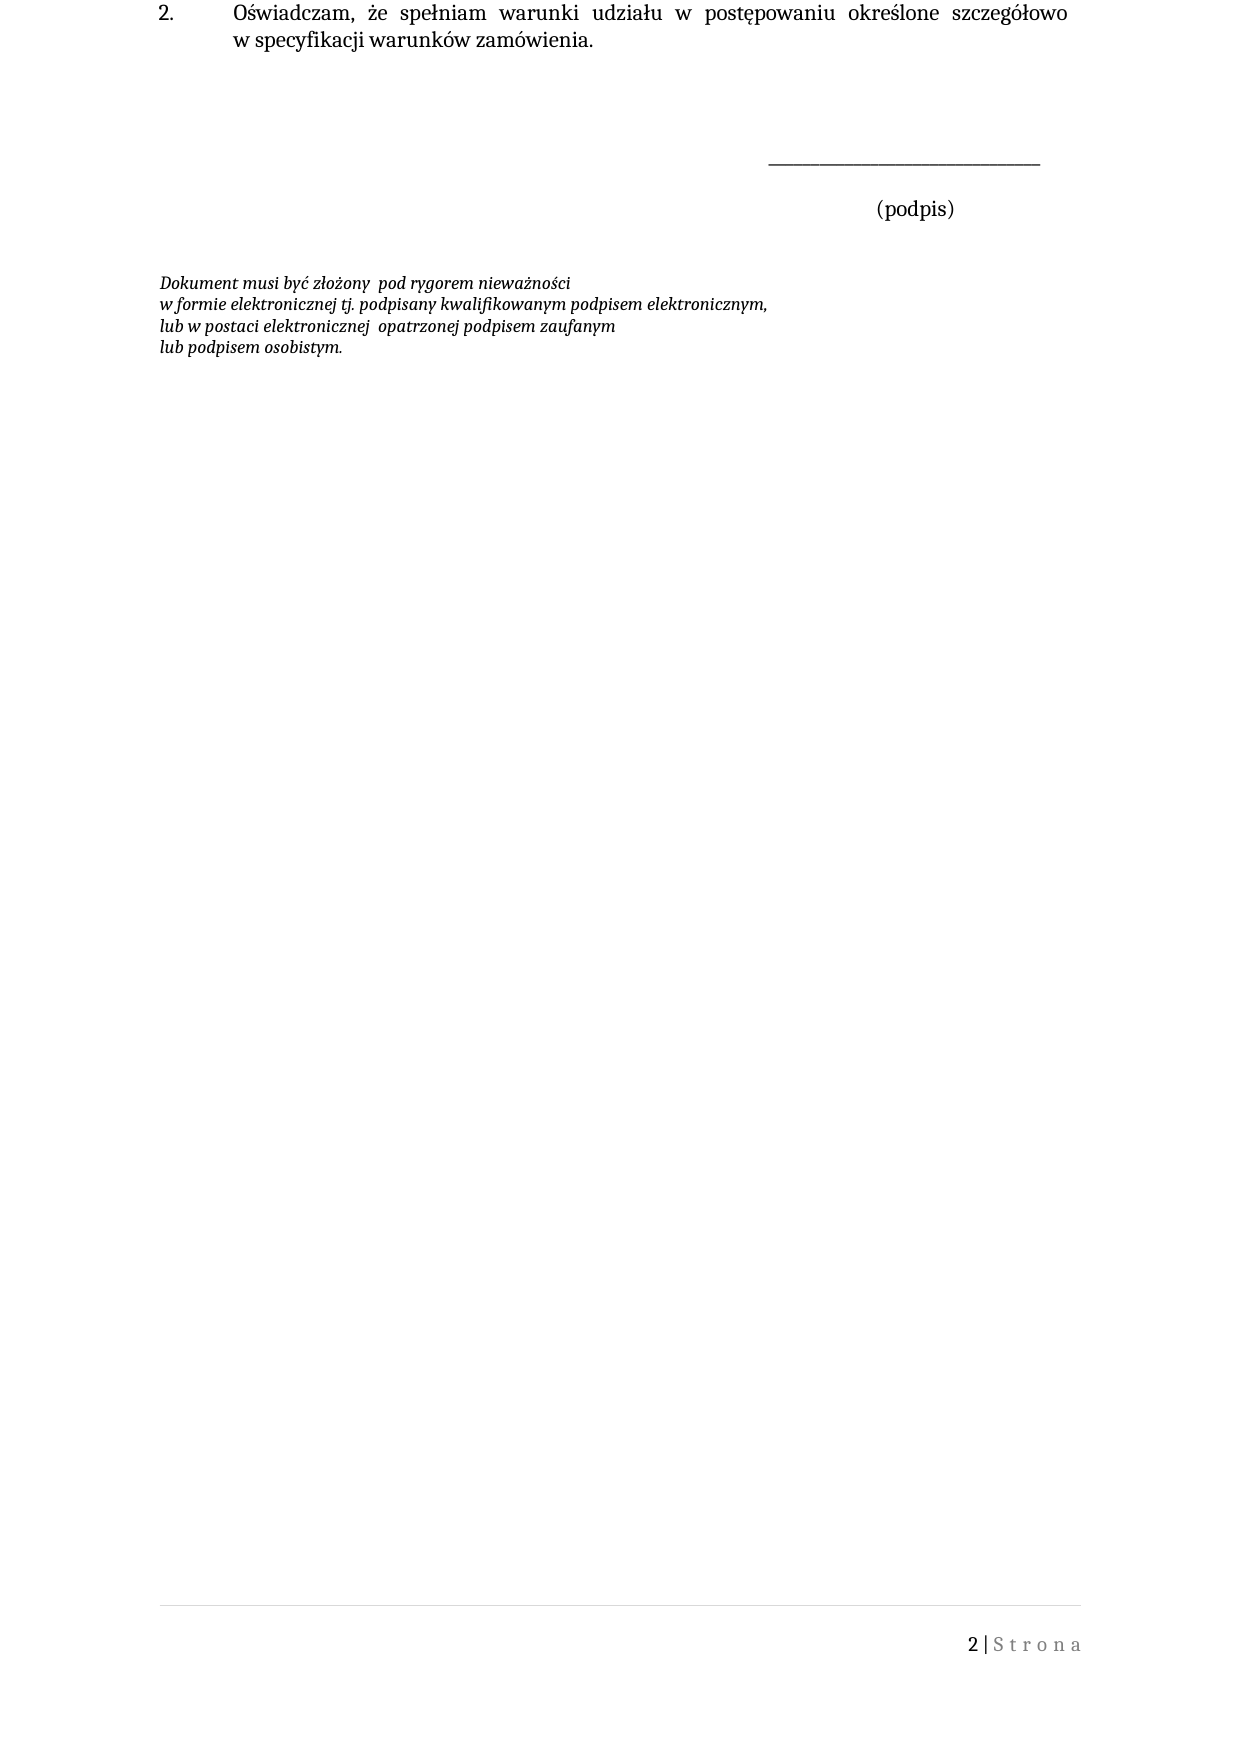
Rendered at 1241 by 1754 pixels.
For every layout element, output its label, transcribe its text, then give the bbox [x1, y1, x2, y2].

text ________________________________ (podpis) [750, 143, 1081, 222]
text lub podpisem osobistym. [159, 337, 1081, 359]
text w formie elektronicznej tj. podpisany kwalifikowanym podpisem elektronicznym, [159, 294, 1081, 316]
text Dokument musi być złożony pod rygorem nieważności [159, 272, 1081, 294]
text lub w postaci elektronicznej opatrzonej podpisem zaufanym [159, 316, 1081, 337]
list Oświadczam, że spełniam warunki udziału w postępowaniu określone szczegółowo w specyfikacji warunków zamówienia. [158, 0, 1081, 53]
